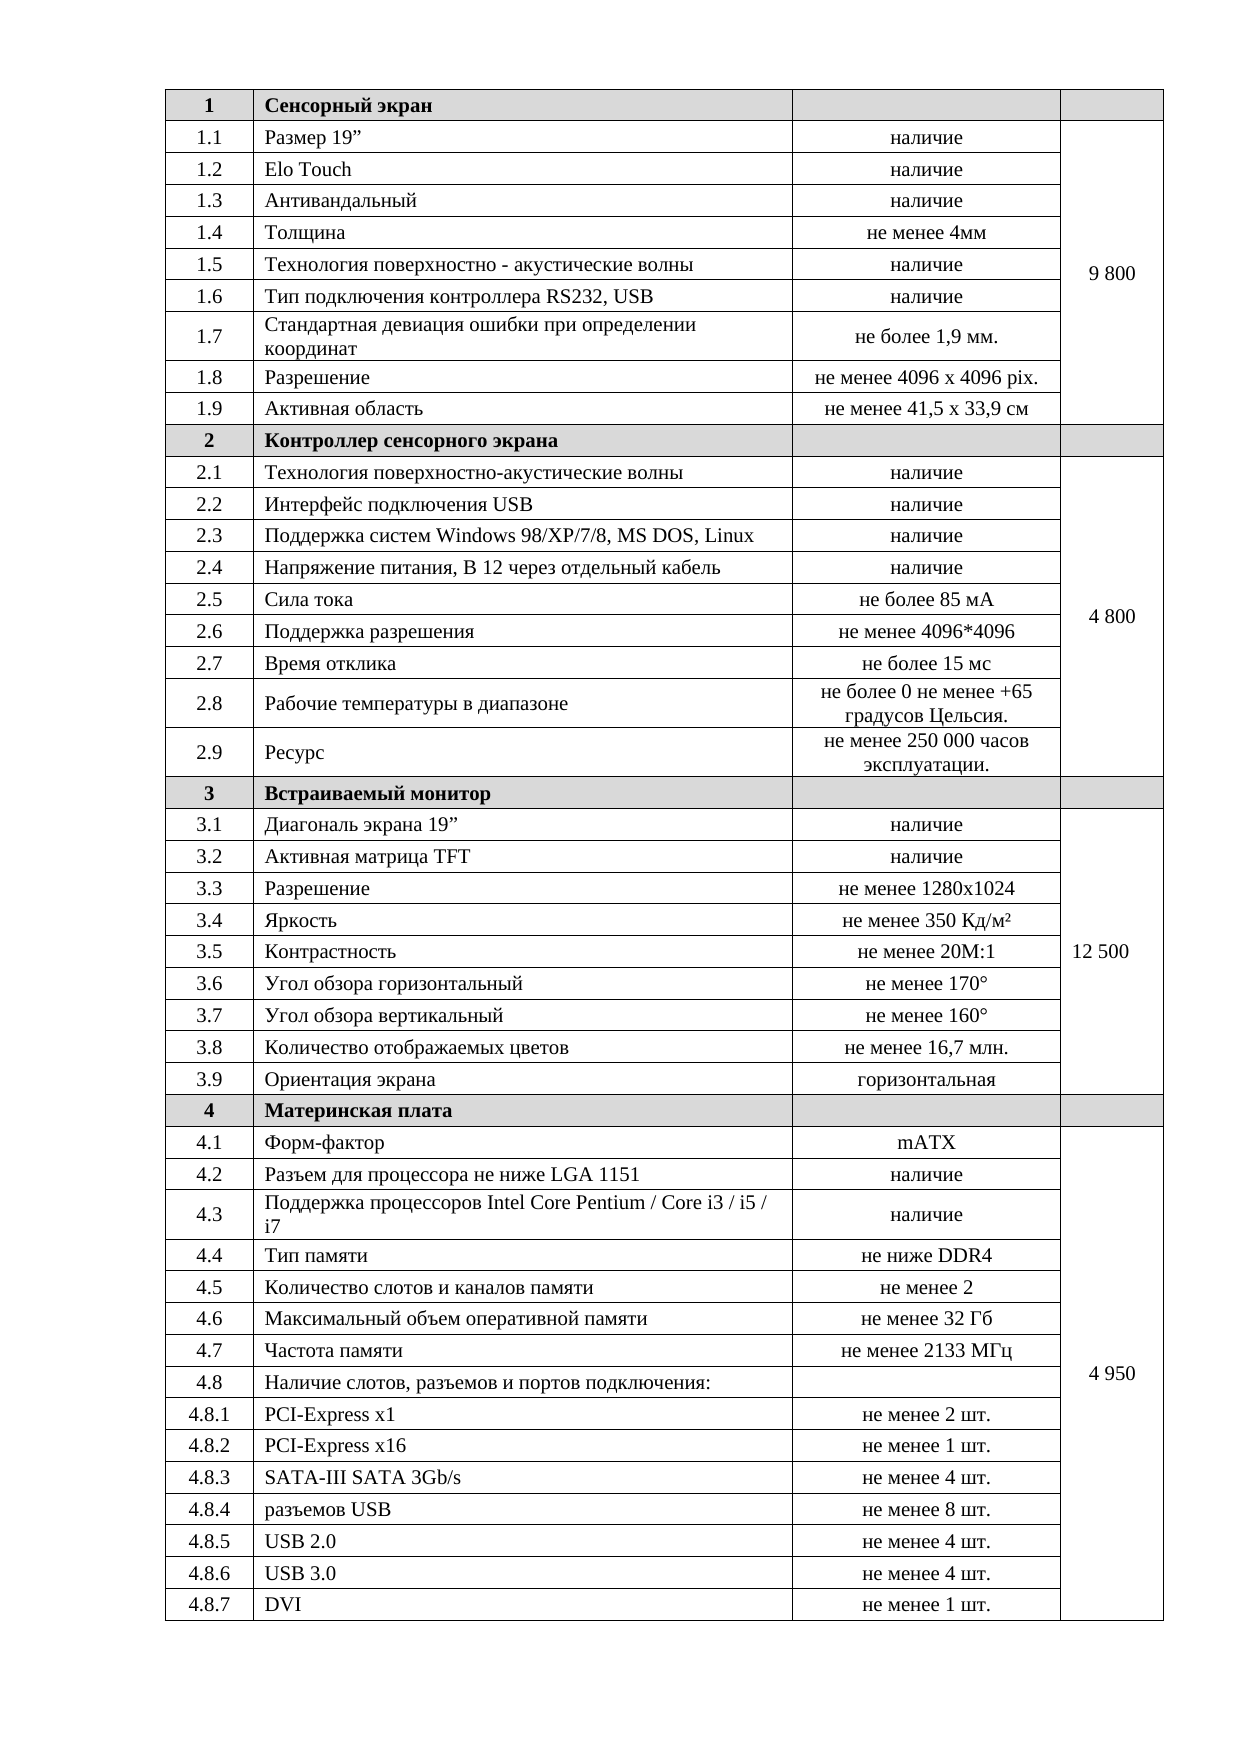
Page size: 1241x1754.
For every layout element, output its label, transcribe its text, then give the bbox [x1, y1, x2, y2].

table_cell Разрешение [254, 361, 792, 392]
table_cell не менее 2133 МГц [793, 1335, 1060, 1366]
table_cell 1.8 [166, 361, 253, 392]
table_cell 4.8.6 [166, 1557, 253, 1588]
table_cell не менее 4 шт. [793, 1525, 1060, 1556]
table_cell [1061, 425, 1163, 456]
table_cell 1.1 [166, 121, 253, 152]
table_cell не более 1,9 мм. [793, 312, 1060, 360]
table_cell 1.4 [166, 217, 253, 247]
table_cell 4.8.7 [166, 1589, 253, 1620]
table_cell [793, 1095, 1060, 1126]
table_cell 4.7 [166, 1335, 253, 1366]
table_cell не менее 16,7 млн. [793, 1031, 1060, 1062]
table_cell наличие [793, 185, 1060, 216]
table_cell 2.7 [166, 647, 253, 678]
table_cell горизонтальная [793, 1063, 1060, 1094]
table_cell не менее 41,5 х 33,9 см [793, 393, 1060, 424]
table_cell 4 950 [1061, 1127, 1163, 1620]
table_cell Стандартная девиация ошибки при определении координат [254, 312, 792, 360]
table_cell Активная область [254, 393, 792, 424]
table_cell 2.8 [166, 679, 253, 727]
table_cell наличие [793, 457, 1060, 487]
table_cell 2.9 [166, 728, 253, 776]
table_cell не ниже DDR4 [793, 1240, 1060, 1270]
table_cell Встраиваемый монитор [254, 777, 792, 808]
table_cell Поддержка разрешения [254, 615, 792, 646]
table_cell Сила тока [254, 584, 792, 614]
table_cell 2.1 [166, 457, 253, 487]
table_cell Напряжение питания, В 12 через отдельный кабель [254, 552, 792, 583]
table_cell не более 0 не менее +65 градусов Цельсия. [793, 679, 1060, 727]
table_cell DVI [254, 1589, 792, 1620]
table_cell 4.8.4 [166, 1494, 253, 1524]
table_cell не менее 32 Гб [793, 1303, 1060, 1334]
table_cell не менее 8 шт. [793, 1494, 1060, 1524]
table_cell 3.7 [166, 1000, 253, 1030]
table_cell не менее 160° [793, 1000, 1060, 1030]
table_cell Время отклика [254, 647, 792, 678]
table_cell 4.8 [166, 1367, 253, 1397]
table_cell наличие [793, 488, 1060, 519]
table_cell 1.5 [166, 249, 253, 279]
table_cell 4 800 [1061, 457, 1163, 776]
table_cell 4 [166, 1095, 253, 1126]
table_cell Количество отображаемых цветов [254, 1031, 792, 1062]
table_cell Материнская плата [254, 1095, 792, 1126]
table_cell не менее 4096 х 4096 pix. [793, 361, 1060, 392]
table_cell не менее 4мм [793, 217, 1060, 247]
table_cell не менее 2 шт. [793, 1398, 1060, 1429]
table_cell не менее 1280х1024 [793, 873, 1060, 903]
table_cell Рабочие температуры в диапазоне [254, 679, 792, 727]
table_cell [1061, 1095, 1163, 1126]
table_cell разъемов USB [254, 1494, 792, 1524]
table_cell PCI-Express x1 [254, 1398, 792, 1429]
table_cell 4.5 [166, 1271, 253, 1302]
table_cell Поддержка процессоров Intel Core Pentium / Core i3 / i5 / i7 [254, 1190, 792, 1238]
table_cell 4.1 [166, 1127, 253, 1157]
table_cell не менее 350 Кд/м² [793, 904, 1060, 935]
table_cell не менее 2 [793, 1271, 1060, 1302]
table_cell не менее 20М:1 [793, 936, 1060, 967]
table_cell Поддержка систем Windows 98/XP/7/8, MS DOS, Linux [254, 520, 792, 551]
table_cell не менее 250 000 часов эксплуатации. [793, 728, 1060, 776]
table_cell 1.6 [166, 280, 253, 311]
table_cell 4.6 [166, 1303, 253, 1334]
table_cell 4.8.2 [166, 1430, 253, 1461]
table_cell Интерфейс подключения USB [254, 488, 792, 519]
table_cell Активная матрица TFT [254, 841, 792, 872]
table_cell не более 85 мА [793, 584, 1060, 614]
table_cell Форм-фактор [254, 1127, 792, 1157]
table_cell наличие [793, 1159, 1060, 1189]
table_cell 12 500 [1061, 809, 1163, 1094]
table_cell SATA-III SATA 3Gb/s [254, 1462, 792, 1493]
table_cell 2.4 [166, 552, 253, 583]
table_cell Максимальный объем оперативной памяти [254, 1303, 792, 1334]
table_cell Ориентация экрана [254, 1063, 792, 1094]
table_cell Ресурс [254, 728, 792, 776]
table_cell не менее 170° [793, 968, 1060, 999]
table_cell Частота памяти [254, 1335, 792, 1366]
table_cell Наличие слотов, разъемов и портов подключения: [254, 1367, 792, 1397]
table_cell наличие [793, 249, 1060, 279]
table_cell 1 [166, 90, 253, 120]
table_cell [793, 1367, 1060, 1397]
table_cell 4.8.3 [166, 1462, 253, 1493]
table_cell 2.3 [166, 520, 253, 551]
table_cell 2.2 [166, 488, 253, 519]
table_cell Угол обзора вертикальный [254, 1000, 792, 1030]
table_cell наличие [793, 809, 1060, 840]
table_cell наличие [793, 552, 1060, 583]
table_cell Разъем для процессора не ниже LGA 1151 [254, 1159, 792, 1189]
table_cell Яркость [254, 904, 792, 935]
table_cell наличие [793, 520, 1060, 551]
table_cell PCI-Express x16 [254, 1430, 792, 1461]
table_cell 4.4 [166, 1240, 253, 1270]
table_cell Тип подключения контроллера RS232, USB [254, 280, 792, 311]
table_cell 1.7 [166, 312, 253, 360]
table_cell Elo Touch [254, 153, 792, 184]
table_cell не менее 1 шт. [793, 1589, 1060, 1620]
table_cell Контрастность [254, 936, 792, 967]
table_cell 3.3 [166, 873, 253, 903]
table_cell [793, 777, 1060, 808]
table_cell [1061, 777, 1163, 808]
table_cell наличие [793, 121, 1060, 152]
table_cell 3.9 [166, 1063, 253, 1094]
table_cell 4.3 [166, 1190, 253, 1238]
table_cell [1061, 90, 1163, 120]
table_cell 3 [166, 777, 253, 808]
table_cell не менее 1 шт. [793, 1430, 1060, 1461]
table_cell 2 [166, 425, 253, 456]
table_cell 3.8 [166, 1031, 253, 1062]
table_cell не менее 4 шт. [793, 1462, 1060, 1493]
table_cell Сенсорный экран [254, 90, 792, 120]
table_cell Толщина [254, 217, 792, 247]
table_cell Угол обзора горизонтальный [254, 968, 792, 999]
table_cell 3.2 [166, 841, 253, 872]
table_cell USB 3.0 [254, 1557, 792, 1588]
table_cell наличие [793, 841, 1060, 872]
table_cell 9 800 [1061, 121, 1163, 424]
table_cell Размер 19” [254, 121, 792, 152]
table_cell Количество слотов и каналов памяти [254, 1271, 792, 1302]
table_cell наличие [793, 280, 1060, 311]
table_cell 4.2 [166, 1159, 253, 1189]
table_cell 3.1 [166, 809, 253, 840]
table_cell 3.4 [166, 904, 253, 935]
table_cell [793, 90, 1060, 120]
table_cell Технология поверхностно-акустические волны [254, 457, 792, 487]
table_cell Технология поверхностно - акустические волны [254, 249, 792, 279]
table_cell наличие [793, 1190, 1060, 1238]
table_cell Разрешение [254, 873, 792, 903]
table_cell [793, 425, 1060, 456]
table_cell 1.9 [166, 393, 253, 424]
table_cell Контроллер сенсорного экрана [254, 425, 792, 456]
table_cell 3.6 [166, 968, 253, 999]
table_cell 3.5 [166, 936, 253, 967]
table_cell наличие [793, 153, 1060, 184]
table_cell 2.6 [166, 615, 253, 646]
table_cell 1.2 [166, 153, 253, 184]
table_cell 2.5 [166, 584, 253, 614]
table_cell не более 15 мс [793, 647, 1060, 678]
table_cell Антивандальный [254, 185, 792, 216]
table_cell не менее 4 шт. [793, 1557, 1060, 1588]
table_cell Тип памяти [254, 1240, 792, 1270]
table_cell mATX [793, 1127, 1060, 1157]
table_cell 1.3 [166, 185, 253, 216]
table_cell не менее 4096*4096 [793, 615, 1060, 646]
table_cell USB 2.0 [254, 1525, 792, 1556]
table_cell Диагональ экрана 19” [254, 809, 792, 840]
table_cell 4.8.5 [166, 1525, 253, 1556]
table_cell 4.8.1 [166, 1398, 253, 1429]
